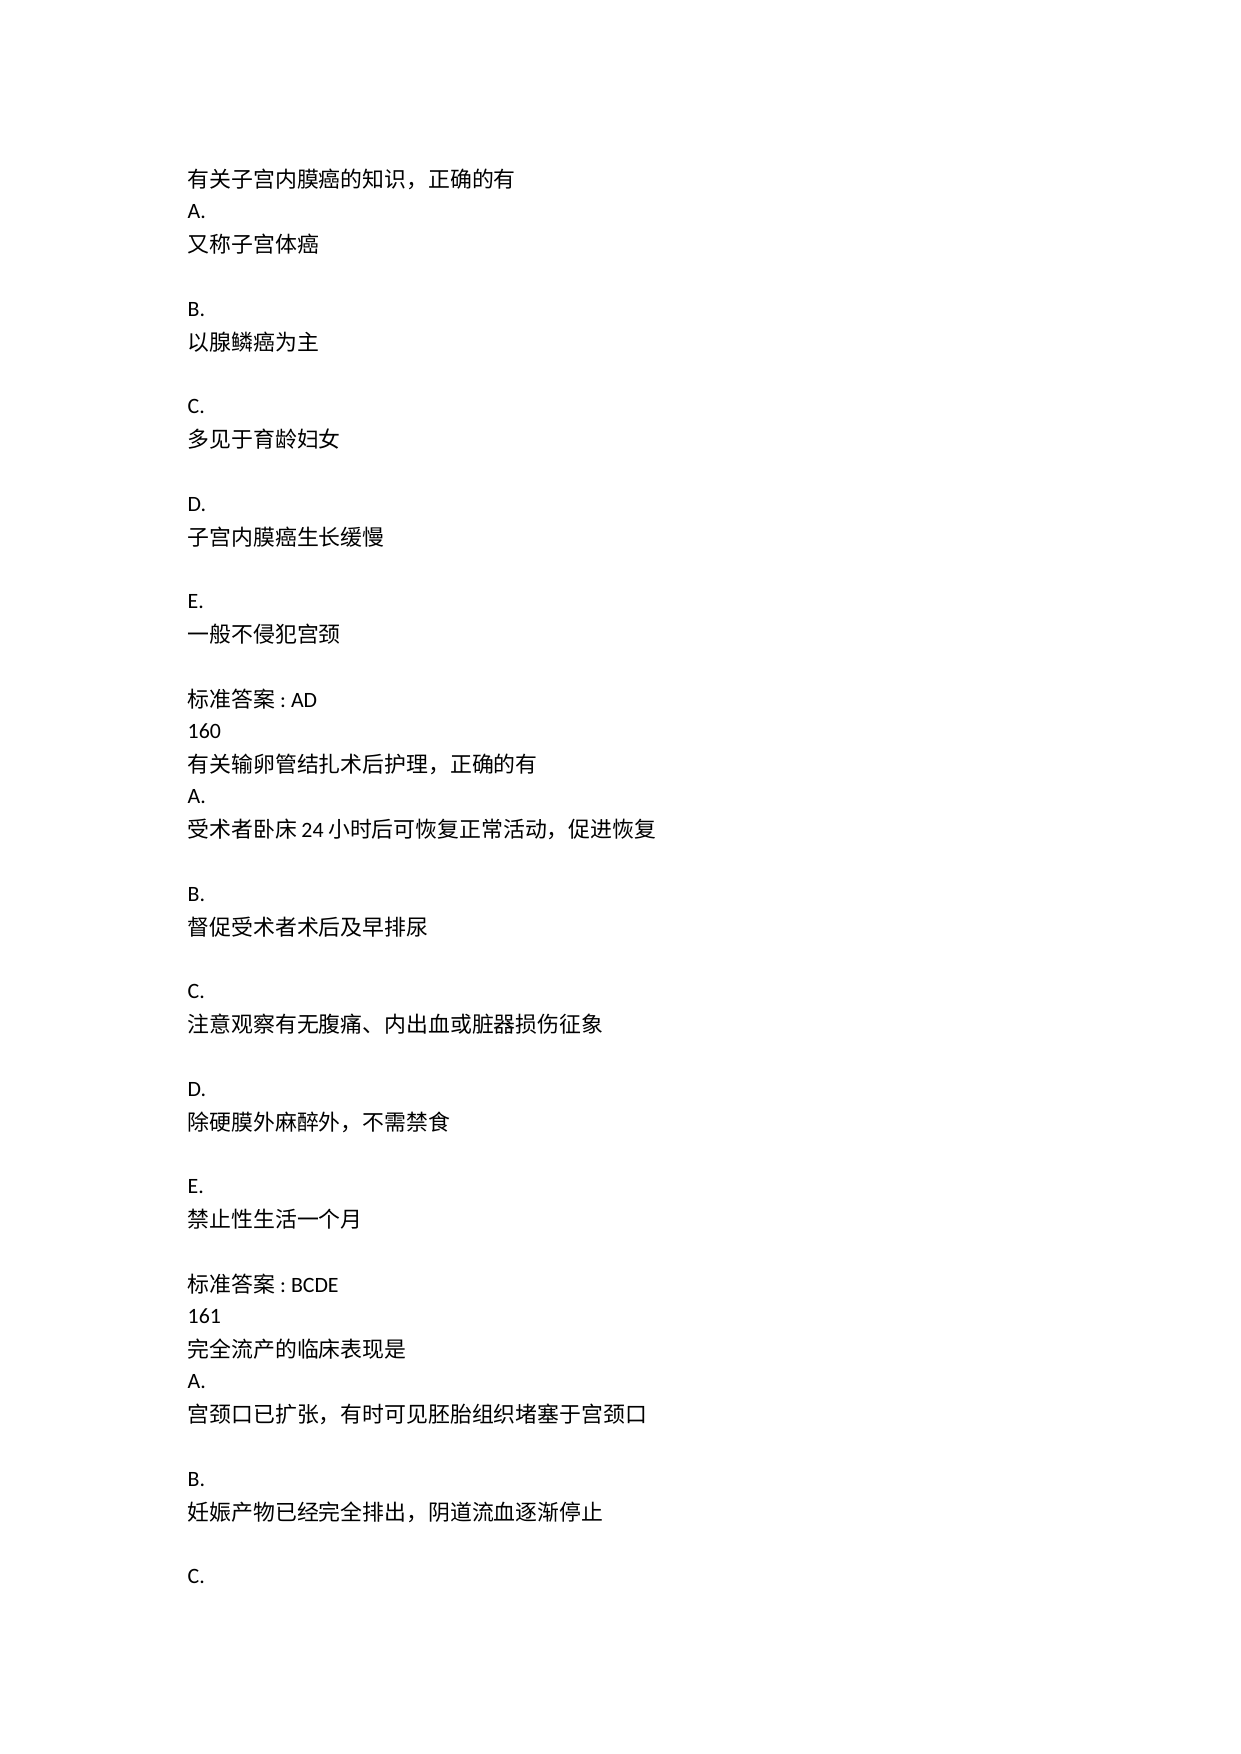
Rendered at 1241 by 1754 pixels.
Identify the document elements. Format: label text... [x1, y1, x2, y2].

text C. [187, 389, 1053, 422]
text 受术者卧床24小时后可恢复正常活动，促进恢复 [187, 812, 1053, 844]
text 标准答案 : AD [187, 682, 1053, 714]
text 以腺鳞癌为主 [187, 324, 1053, 357]
text B. [187, 877, 1053, 909]
text 子宫内膜癌生长缓慢 [187, 519, 1053, 552]
text A. [187, 1364, 1053, 1397]
text 宫颈口已扩张，有时可见胚胎组织堵塞于宫颈口 [187, 1397, 1053, 1429]
text 妊娠产物已经完全排出，阴道流血逐渐停止 [187, 1494, 1053, 1527]
text E. [187, 584, 1053, 617]
text D. [187, 1072, 1053, 1104]
text C. [187, 1559, 1053, 1592]
text 有关输卵管结扎术后护理，正确的有 [187, 747, 1053, 779]
text 禁止性生活一个月 [187, 1202, 1053, 1234]
text 一般不侵犯宫颈 [187, 617, 1053, 649]
text 有关子宫内膜癌的知识，正确的有 [187, 162, 1053, 194]
text 多见于育龄妇女 [187, 422, 1053, 454]
text A. [187, 779, 1053, 812]
text 督促受术者术后及早排尿 [187, 909, 1053, 942]
text 除硬膜外麻醉外，不需禁食 [187, 1104, 1053, 1137]
text D. [187, 487, 1053, 519]
text E. [187, 1169, 1053, 1202]
text B. [187, 1462, 1053, 1494]
text 注意观察有无腹痛、内出血或脏器损伤征象 [187, 1007, 1053, 1039]
text 标准答案 : BCDE [187, 1267, 1053, 1299]
text 160 [187, 714, 1053, 747]
text 又称子宫体癌 [187, 227, 1053, 259]
text 161 [187, 1299, 1053, 1332]
text B. [187, 292, 1053, 324]
text 完全流产的临床表现是 [187, 1332, 1053, 1364]
text A. [187, 194, 1053, 227]
text C. [187, 974, 1053, 1007]
